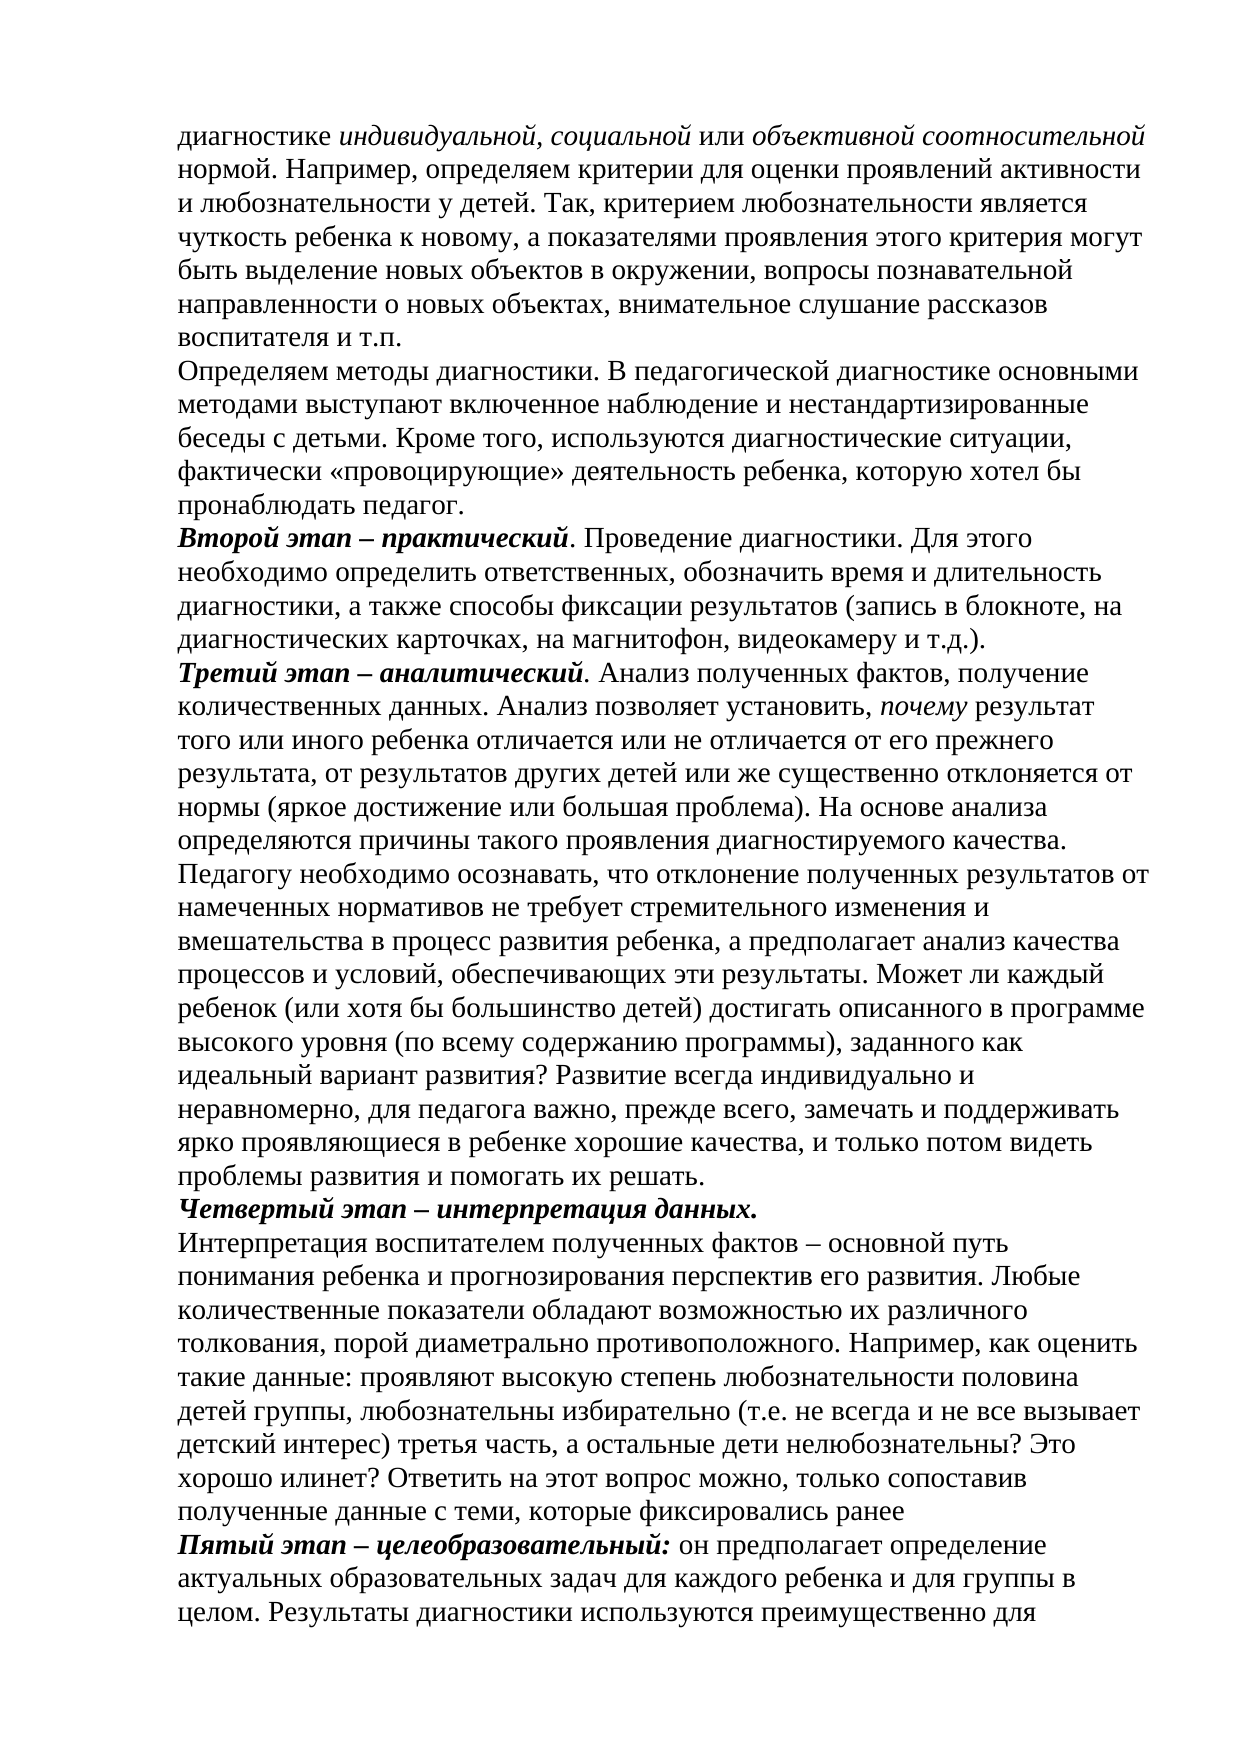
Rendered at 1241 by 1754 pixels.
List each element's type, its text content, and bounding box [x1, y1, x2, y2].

text Интерпретация воспитателем полученных фактов – основной путь понимания ребенка и прогнозирования перспектив его развития. Любые количественные показатели обладают возможностью их различного толкования, порой диаметрально противоположного. Например, как оценить такие данные: проявляют высокую степень любознательности половина детей группы, любознательны избирательно (т.е. не всегда и не все вызывает детский интерес) третья часть, а остальные дети нелюбознательны? Это хорошо илинет? Ответить на этот вопрос можно, только сопоставив полученные данные с теми, которые фиксировались ранее [177, 1225, 1152, 1527]
text Четвертый этап – интерпретация данных. [177, 1191, 1152, 1225]
text Второй этап – практический. Проведение диагностики. Для этого необходимо определить ответственных, обозначить время и длительность диагностики, а также способы фиксации результатов (запись в блокноте, на диагностических карточках, на магнитофон, видеокамеру и т.д.). [177, 521, 1152, 655]
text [177, 1527, 1152, 1627]
text Определяем методы диагностики. В педагогической диагностике основными методами выступают включенное наблюдение и нестандартизированные беседы с детьми. Кроме того, используются диагностические ситуации, фактически «провоцирующие» деятельность ребенка, которую хотел бы пронаблюдать педагог. [177, 353, 1152, 521]
text Педагогу необходимо осознавать, что отклонение полученных результатов от намеченных нормативов не требует стремительного изменения и вмешательства в процесс развития ребенка, а предполагает анализ качества процессов и условий, обеспечивающих эти результаты. Может ли каждый ребенок (или хотя бы большинство детей) достигать описанного в программе высокого уровня (по всему содержанию программы), заданного как идеальный вариант развития? Развитие всегда индивидуально и неравномерно, для педагога важно, прежде всего, замечать и поддерживать ярко проявляющиеся в ребенке хорошие качества, и только потом видеть проблемы развития и помогать их решать. [177, 856, 1152, 1191]
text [177, 118, 1152, 353]
text Третий этап – аналитический. Анализ полученных фактов, получение количественных данных. Анализ позволяет установить, почему результат того или иного ребенка отличается или не отличается от его прежнего результата, от результатов других детей или же существенно отклоняется от нормы (яркое достижение или большая проблема). На основе анализа определяются причины такого проявления диагностируемого качества. [177, 655, 1152, 856]
